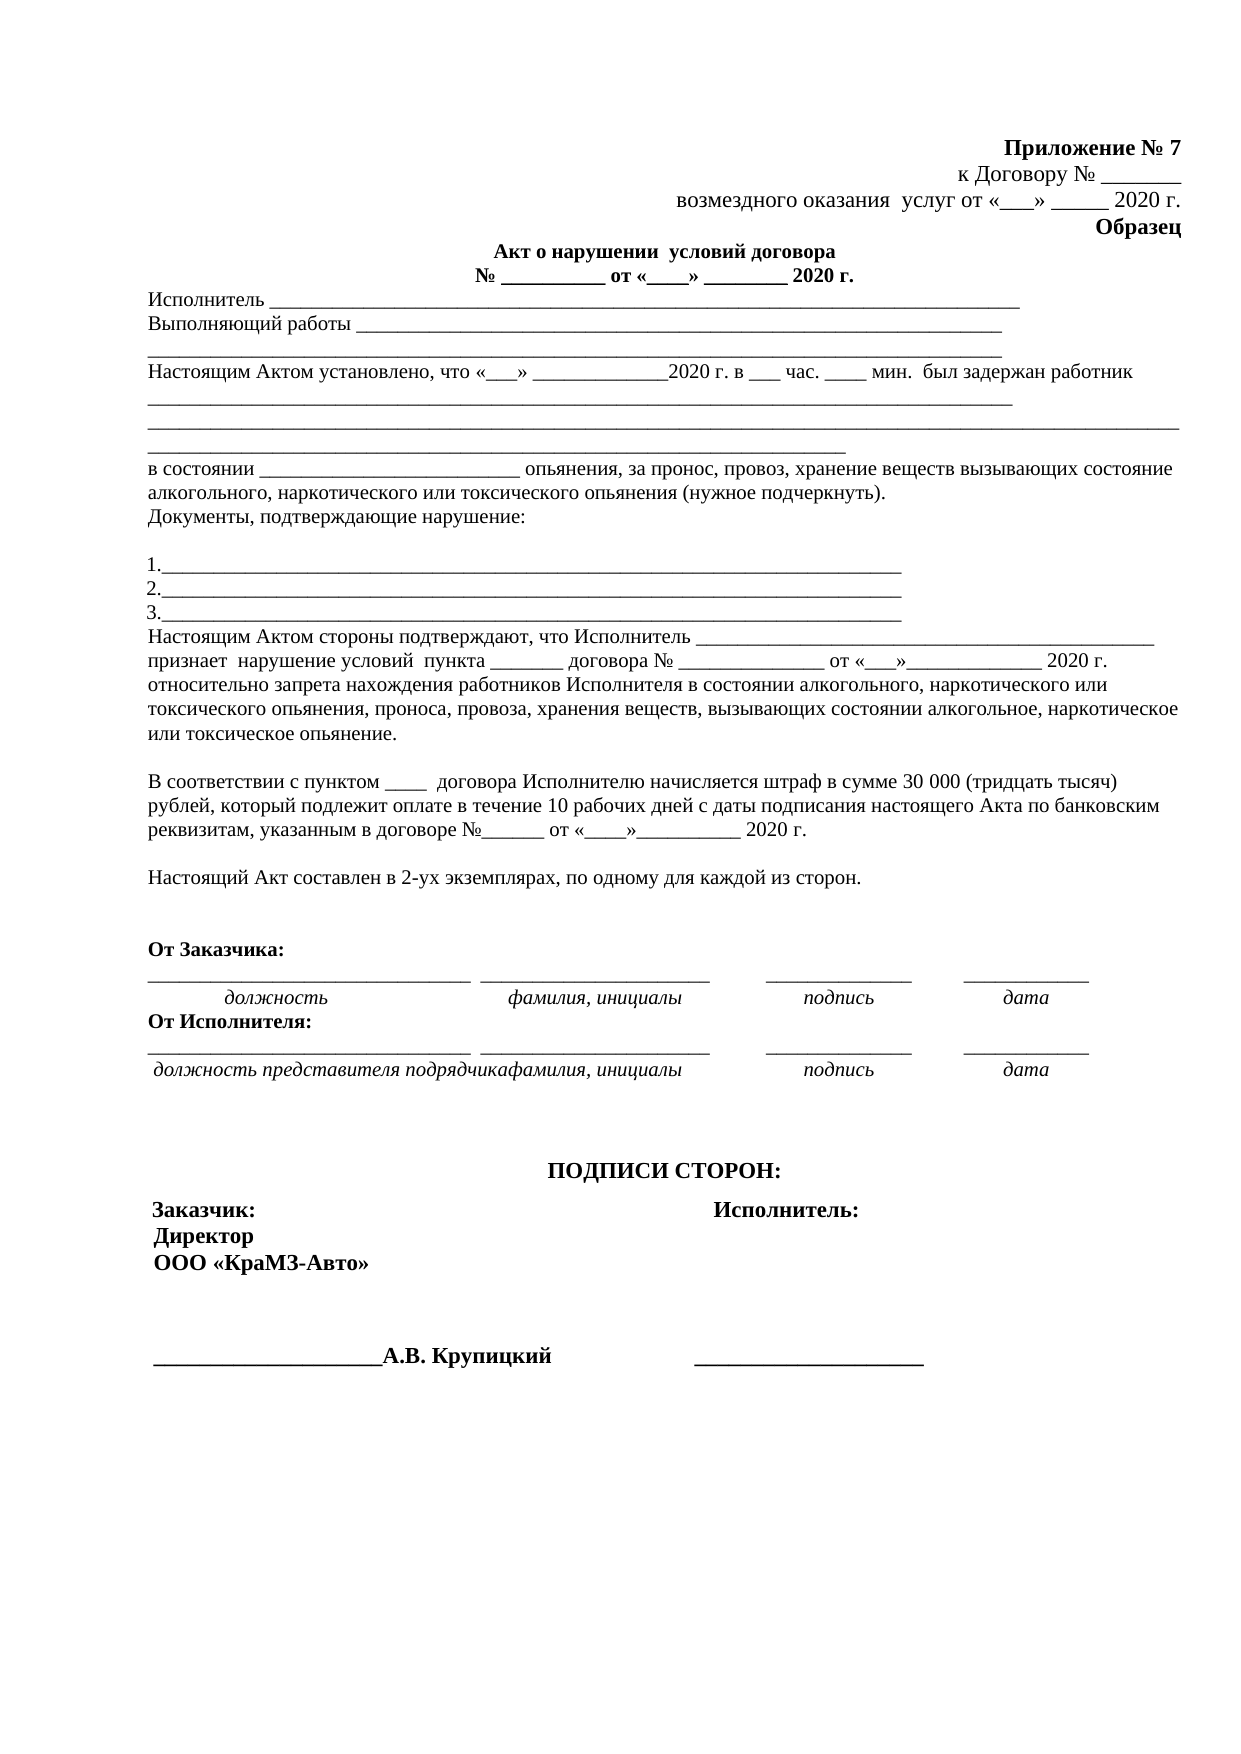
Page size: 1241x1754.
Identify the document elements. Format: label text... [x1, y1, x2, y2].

text _______________________________ ______________________ ______________ ____________ [89, 1033, 1181, 1057]
text должность представителя подрядчика фамилия, инициалы подпись дата [89, 1057, 1181, 1081]
text Образец [89, 213, 1181, 239]
text От Заказчика: [89, 937, 1181, 961]
text алкогольного, наркотического или токсического опьянения (нужное подчеркнуть). [89, 480, 1181, 504]
text Директор [89, 1223, 1181, 1249]
list 2._______________________________________________________________________ [89, 576, 1181, 600]
text рублей, который подлежит оплате в течение 10 рабочих дней с даты подписания настоящего Акта по банковским [89, 793, 1181, 817]
table_header Исполнитель: [620, 1196, 1072, 1223]
text к Договору № _______ [89, 160, 1181, 186]
text ___________________________________________________________________________________________________ [89, 408, 1181, 432]
text В соответствии с пунктом ____ договора Исполнителю начисляется штраф в сумме 30 000 (тридцать тысяч) [89, 768, 1181, 793]
text ПОДПИСИ СТОРОН: [89, 1157, 1181, 1183]
text Исполнитель ________________________________________________________________________ [89, 287, 1181, 311]
text __________________________________________________________________________________ [89, 335, 1181, 359]
text ___________________________________________________________________ [89, 432, 1181, 456]
text ____________________А.В. Крупицкий ____________________ [89, 1342, 1181, 1369]
text Настоящий Акт составлен в 2-ух экземплярах, по одному для каждой из сторон. [89, 865, 1181, 889]
text или токсическое опьянение. [89, 720, 1181, 744]
text относительно запрета нахождения работников Исполнителя в состоянии алкогольного, наркотического или [89, 672, 1181, 696]
text токсического опьянения, проноса, провоза, хранения веществ, вызывающих состоянии алкогольное, наркотическое [89, 696, 1181, 720]
text возмездного оказания услуг от «___» _____ 2020 г. [89, 186, 1181, 213]
list 3._______________________________________________________________________ [89, 600, 1181, 624]
text должность фамилия, инициалы подпись дата [89, 985, 1181, 1009]
text Настоящим Актом установлено, что «___» _____________2020 г. в ___ час. ____ мин. был задержан работник [89, 359, 1181, 383]
text _______________________________ ______________________ ______________ ____________ [89, 961, 1181, 985]
text Выполняющий работы ______________________________________________________________ [89, 311, 1181, 335]
text ООО «КраМЗ-Авто» [89, 1249, 1181, 1275]
text реквизитам, указанным в договоре №______ от «____»__________ 2020 г. [89, 817, 1181, 841]
text № __________ от «____» ________ 2020 г. [89, 263, 1181, 287]
text От Исполнителя: [89, 1009, 1181, 1033]
text Документы, подтверждающие нарушение: [89, 504, 1181, 528]
text в состоянии _________________________ опьянения, за пронос, провоз, хранение веществ вызывающих состояние [89, 456, 1181, 480]
text ___________________________________________________________________________________ [89, 383, 1181, 408]
text Приложение № 7 [89, 134, 1181, 160]
text Акт о нарушении условий договора [89, 239, 1181, 263]
text признает нарушение условий пункта _______ договора № ______________ от «___»_____________ 2020 г. [89, 648, 1181, 672]
table_header Заказчик: [70, 1196, 620, 1223]
list 1._______________________________________________________________________ [89, 552, 1181, 576]
text Настоящим Актом стороны подтверждают, что Исполнитель ____________________________________________ [89, 624, 1181, 648]
